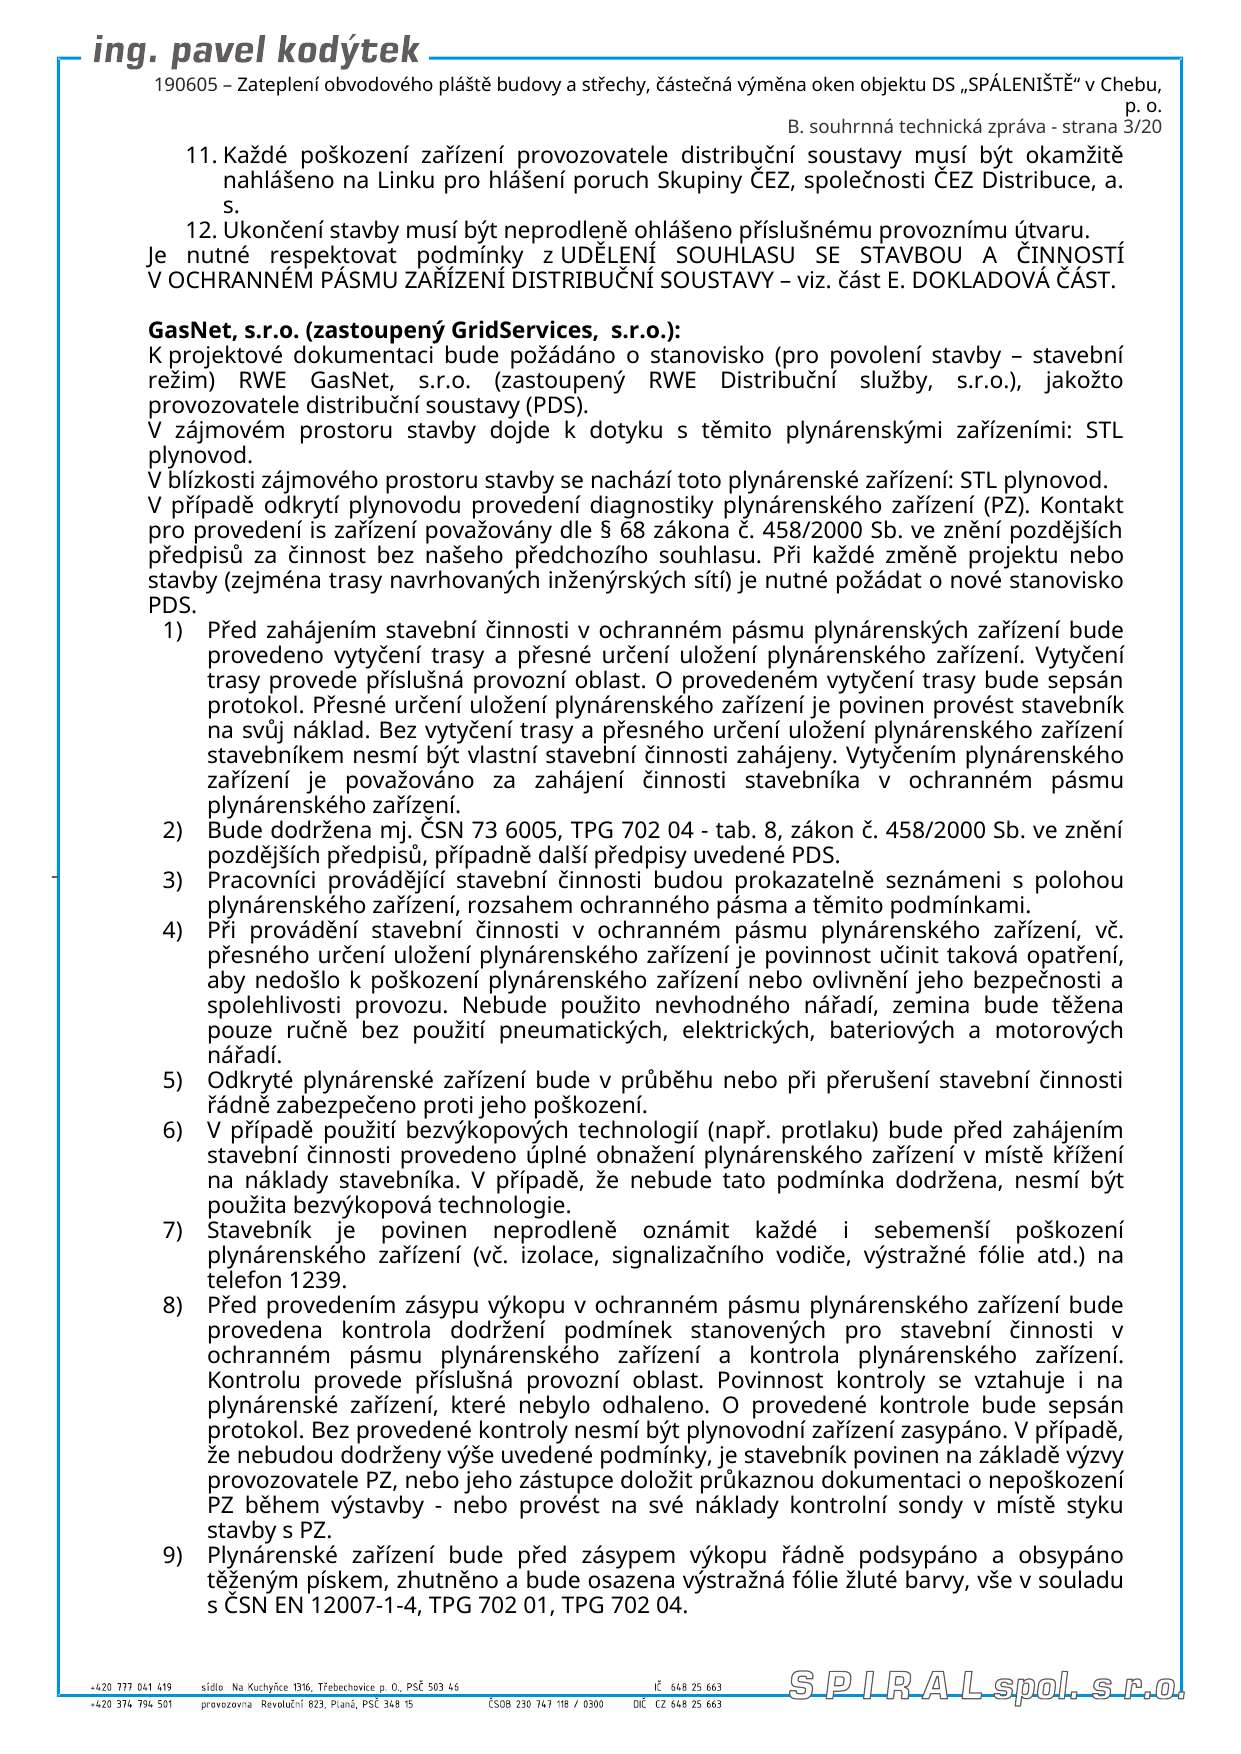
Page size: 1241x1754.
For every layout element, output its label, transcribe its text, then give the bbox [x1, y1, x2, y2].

text Je nutné respektovat podmínky z UDĚLENÍ SOUHLASU SE STAVBOU A ČINNOSTÍ V OCHRANNÉM PÁSMU ZAŘÍZENÍ DISTRIBUČNÍ SOUSTAVY – viz. část E. DOKLADOVÁ ČÁST. [148, 244, 1125, 294]
list Každé poškození zařízení provozovatele distribuční soustavy musí být okamžitě nahlášeno na Linku pro hlášení poruch Skupiny ČEZ, společnosti ČEZ Distribuce, a. s. [185, 144, 1125, 219]
list Plynárenské zařízení bude před zásypem výkopu řádně podsypáno a obsypáno těženým pískem, zhutněno a bude osazena výstražná fólie žluté barvy, vše v souladu s ČSN EN 12007-1-4, TPG 702 01, TPG 702 04. [162, 1544, 1125, 1619]
text V blízkosti zájmového prostoru stavby se nachází toto plynárenské zařízení: STL plynovod. [148, 469, 1125, 494]
text GasNet, s.r.o. (zastoupený GridServices, s.r.o.): [148, 319, 1125, 344]
text V zájmovém prostoru stavby dojde k dotyku s těmito plynárenskými zařízeními: STL plynovod. [148, 419, 1125, 469]
list Bude dodržena mj. ČSN 73 6005, TPG 702 04 - tab. 8, zákon č. 458/2000 Sb. ve znění pozdějších předpisů, případně další předpisy uvedené PDS. [162, 819, 1125, 869]
list Před provedením zásypu výkopu v ochranném pásmu plynárenského zařízení bude provedena kontrola dodržení podmínek stanovených pro stavební činnosti v ochranném pásmu plynárenského zařízení a kontrola plynárenského zařízení. Kontrolu provede příslušná provozní oblast. Povinnost kontroly se vztahuje i na plynárenské zařízení, které nebylo odhaleno. O provedené kontrole bude sepsán protokol. Bez provedené kontroly nesmí být plynovodní zařízení zasypáno. V případě, že nebudou dodrženy výše uvedené podmínky, je stavebník povinen na základě výzvy provozovatele PZ, nebo jeho zástupce doložit průkaznou dokumentaci o nepoškození PZ během výstavby - nebo provést na své náklady kontrolní sondy v místě styku stavby s PZ. [162, 1294, 1125, 1544]
list Pracovníci provádějící stavební činnosti budou prokazatelně seznámeni s polohou plynárenského zařízení, rozsahem ochranného pásma a těmito podmínkami. [162, 869, 1125, 919]
text K projektové dokumentaci bude požádáno o stanovisko (pro povolení stavby – stavební režim) RWE GasNet, s.r.o. (zastoupený RWE Distribuční služby, s.r.o.), jakožto provozovatele distribuční soustavy (PDS). [148, 344, 1125, 419]
list Odkryté plynárenské zařízení bude v průběhu nebo při přerušení stavební činnosti řádně zabezpečeno proti jeho poškození. [162, 1069, 1125, 1119]
list Při provádění stavební činnosti v ochranném pásmu plynárenského zařízení, vč. přesného určení uložení plynárenského zařízení je povinnost učinit taková opatření, aby nedošlo k poškození plynárenského zařízení nebo ovlivnění jeho bezpečnosti a spolehlivosti provozu. Nebude použito nevhodného nářadí, zemina bude těžena pouze ručně bez použití pneumatických, elektrických, bateriových a motorových nářadí. [162, 919, 1125, 1069]
text V případě odkrytí plynovodu provedení diagnostiky plynárenského zařízení (PZ). Kontakt pro provedení is zařízení považovány dle § 68 zákona č. 458/2000 Sb. ve znění pozdějších předpisů za činnost bez našeho předchozího souhlasu. Při každé změně projektu nebo stavby (zejména trasy navrhovaných inženýrských sítí) je nutné požádat o nové stanovisko PDS. [148, 494, 1125, 619]
list Ukončení stavby musí být neprodleně ohlášeno příslušnému provoznímu útvaru. [185, 219, 1125, 244]
list Stavebník je povinen neprodleně oznámit každé i sebemenší poškození plynárenského zařízení (vč. izolace, signalizačního vodiče, výstražné fólie atd.) na telefon 1239. [162, 1219, 1125, 1294]
list Před zahájením stavební činnosti v ochranném pásmu plynárenských zařízení bude provedeno vytyčení trasy a přesné určení uložení plynárenského zařízení. Vytyčení trasy provede příslušná provozní oblast. O provedeném vytyčení trasy bude sepsán protokol. Přesné určení uložení plynárenského zařízení je povinen provést stavebník na svůj náklad. Bez vytyčení trasy a přesného určení uložení plynárenského zařízení stavebníkem nesmí být vlastní stavební činnosti zahájeny. Vytyčením plynárenského zařízení je považováno za zahájení činnosti stavebníka v ochranném pásmu plynárenského zařízení. [162, 619, 1125, 819]
list V případě použití bezvýkopových technologií (např. protlaku) bude před zahájením stavební činnosti provedeno úplné obnažení plynárenského zařízení v místě křížení na náklady stavebníka. V případě, že nebude tato podmínka dodržena, nesmí být použita bezvýkopová technologie. [162, 1119, 1125, 1219]
